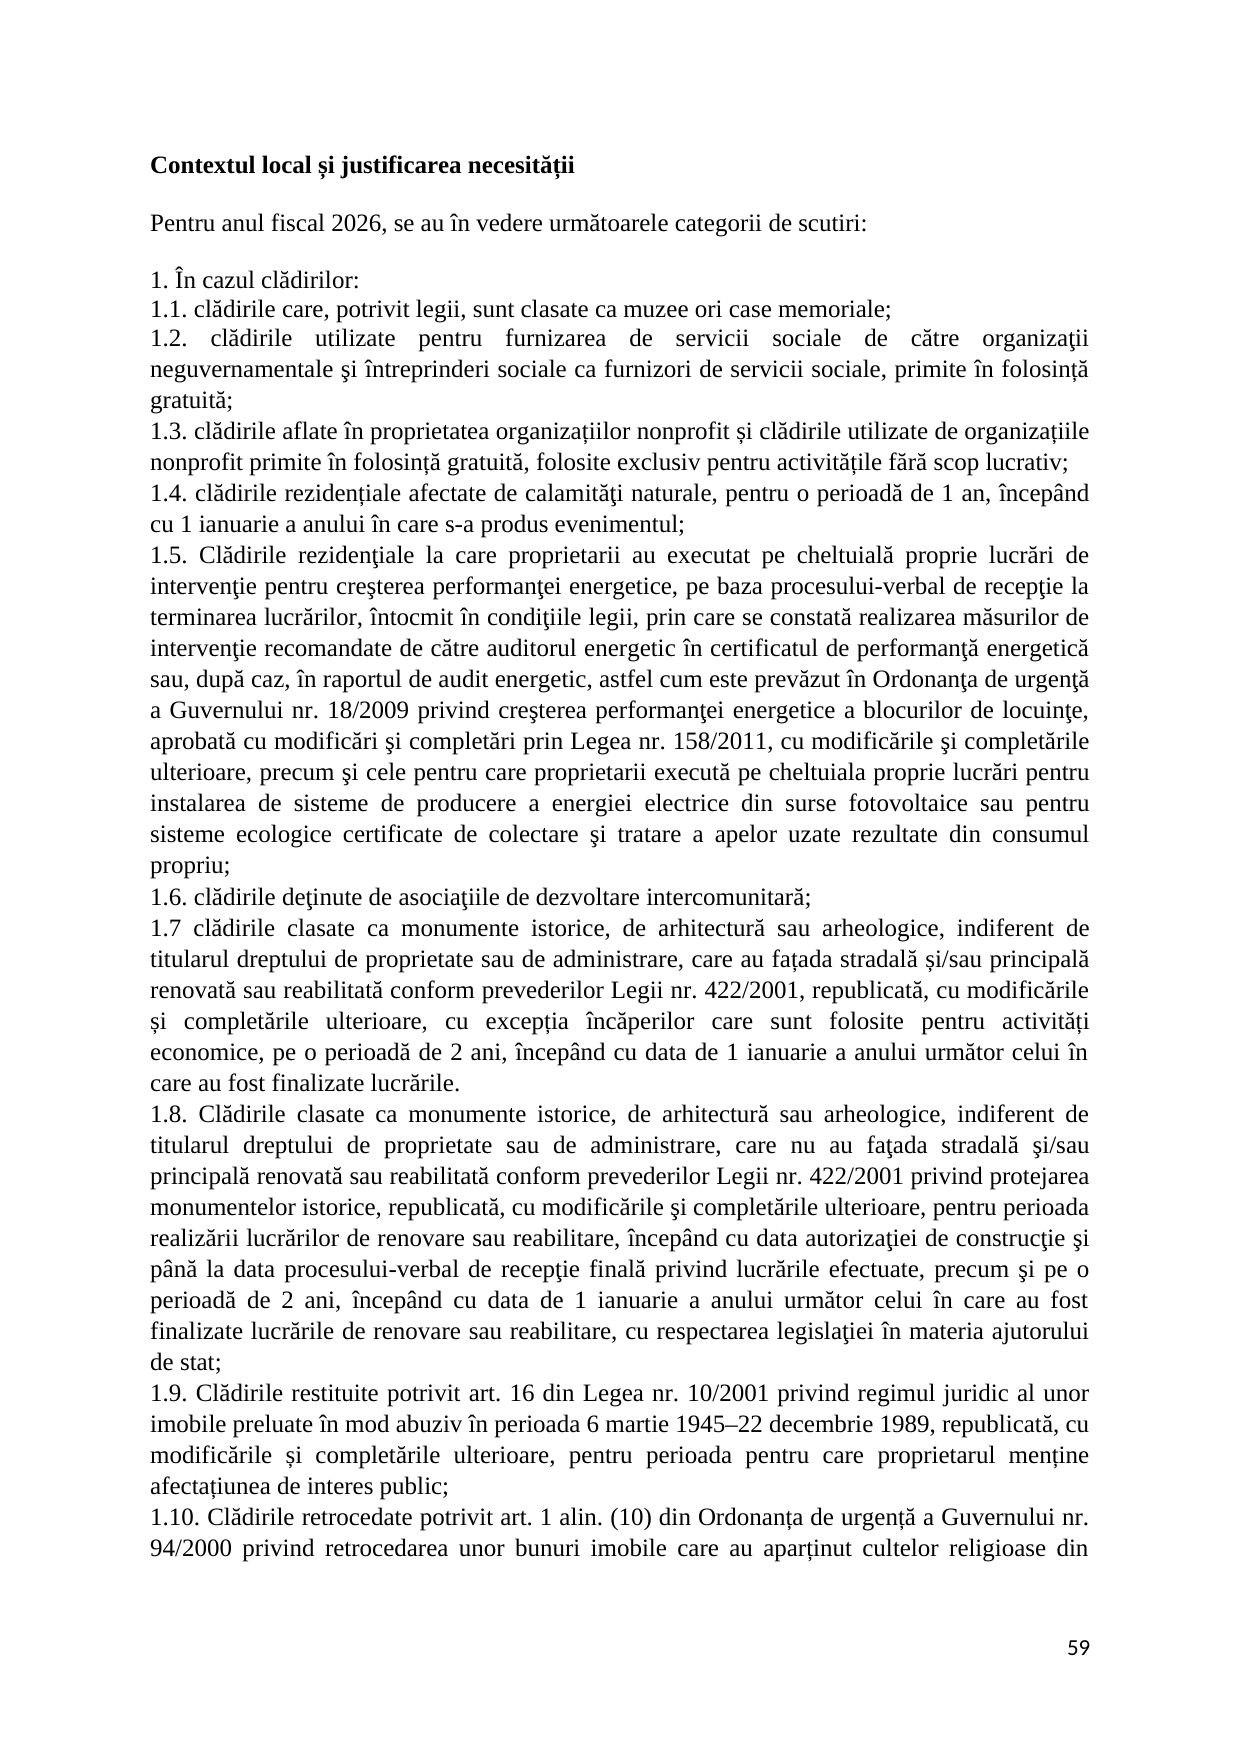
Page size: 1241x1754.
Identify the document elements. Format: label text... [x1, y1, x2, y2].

text Contextul local și justificarea necesității [150, 150, 1090, 179]
text 1.5. Clădirile rezidenţiale la care proprietarii au executat pe cheltuială proprie lucrări de intervenţie pentru creşterea performanţei energetice, pe baza procesului-verbal de recepţie la terminarea lucrărilor, întocmit în condiţiile legii, prin care se constată realizarea măsurilor de intervenţie recomandate de către auditorul energetic în certificatul de performanţă energetică sau, după caz, în raportul de audit energetic, astfel cum este prevăzut în Ordonanţa de urgenţă a Guvernului nr. 18/2009 privind creşterea performanţei energetice a blocurilor de locuinţe, aprobată cu modificări şi completări prin Legea nr. 158/2011, cu modificările şi completările ulterioare, precum şi cele pentru care proprietarii execută pe cheltuiala proprie lucrări pentru instalarea de sisteme de producere a energiei electrice din surse fotovoltaice sau pentru sisteme ecologice certificate de colectare şi tratare a apelor uzate rezultate din consumul propriu; [150, 540, 1090, 879]
text 1.7 clădirile clasate ca monumente istorice, de arhitectură sau arheologice, indiferent de titularul dreptului de proprietate sau de administrare, care au fațada stradală și/sau principală renovată sau reabilitată conform prevederilor Legii nr. 422/2001, republicată, cu modificările și completările ulterioare, cu excepția încăperilor care sunt folosite pentru activități economice, pe o perioadă de 2 ani, începând cu data de 1 ianuarie a anului următor celui în care au fost finalizate lucrările. [150, 913, 1090, 1097]
text 1.4. clădirile rezidențiale afectate de calamităţi naturale, pentru o perioadă de 1 an, începând cu 1 ianuarie a anului în care s-a produs evenimentul; [150, 478, 1090, 538]
text 1.1. clădirile care, potrivit legii, sunt clasate ca muzee ori case memoriale; [150, 294, 1090, 323]
text 1. În cazul clădirilor: [150, 265, 1090, 294]
text 1.9. Clădirile restituite potrivit art. 16 din Legea nr. 10/2001 privind regimul juridic al unor imobile preluate în mod abuziv în perioada 6 martie 1945–22 decembrie 1989, republicată, cu modificările și completările ulterioare, pentru perioada pentru care proprietarul menține afectațiunea de interes public; [150, 1378, 1090, 1500]
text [150, 1502, 1090, 1562]
text Pentru anul fiscal 2026, se au în vedere următoarele categorii de scutiri: [150, 208, 1090, 237]
text 1.8. Clădirile clasate ca monumente istorice, de arhitectură sau arheologice, indiferent de titularul dreptului de proprietate sau de administrare, care nu au faţada stradală şi/sau principală renovată sau reabilitată conform prevederilor Legii nr. 422/2001 privind protejarea monumentelor istorice, republicată, cu modificările şi completările ulterioare, pentru perioada realizării lucrărilor de renovare sau reabilitare, începând cu data autorizaţiei de construcţie şi până la data procesului-verbal de recepţie finală privind lucrările efectuate, precum şi pe o perioadă de 2 ani, începând cu data de 1 ianuarie a anului următor celui în care au fost finalizate lucrările de renovare sau reabilitare, cu respectarea legislaţiei în materia ajutorului de stat; [150, 1099, 1090, 1376]
text 1.3. clădirile aflate în proprietatea organizațiilor nonprofit și clădirile utilizate de organizațiile nonprofit primite în folosință gratuită, folosite exclusiv pentru activitățile fără scop lucrativ; [150, 416, 1090, 476]
text 1.2. clădirile utilizate pentru furnizarea de servicii sociale de către organizaţii neguvernamentale şi întreprinderi sociale ca furnizori de servicii sociale, primite în folosință gratuită; [150, 323, 1090, 414]
text 1.6. clădirile deţinute de asociaţiile de dezvoltare intercomunitară; [150, 882, 1090, 910]
